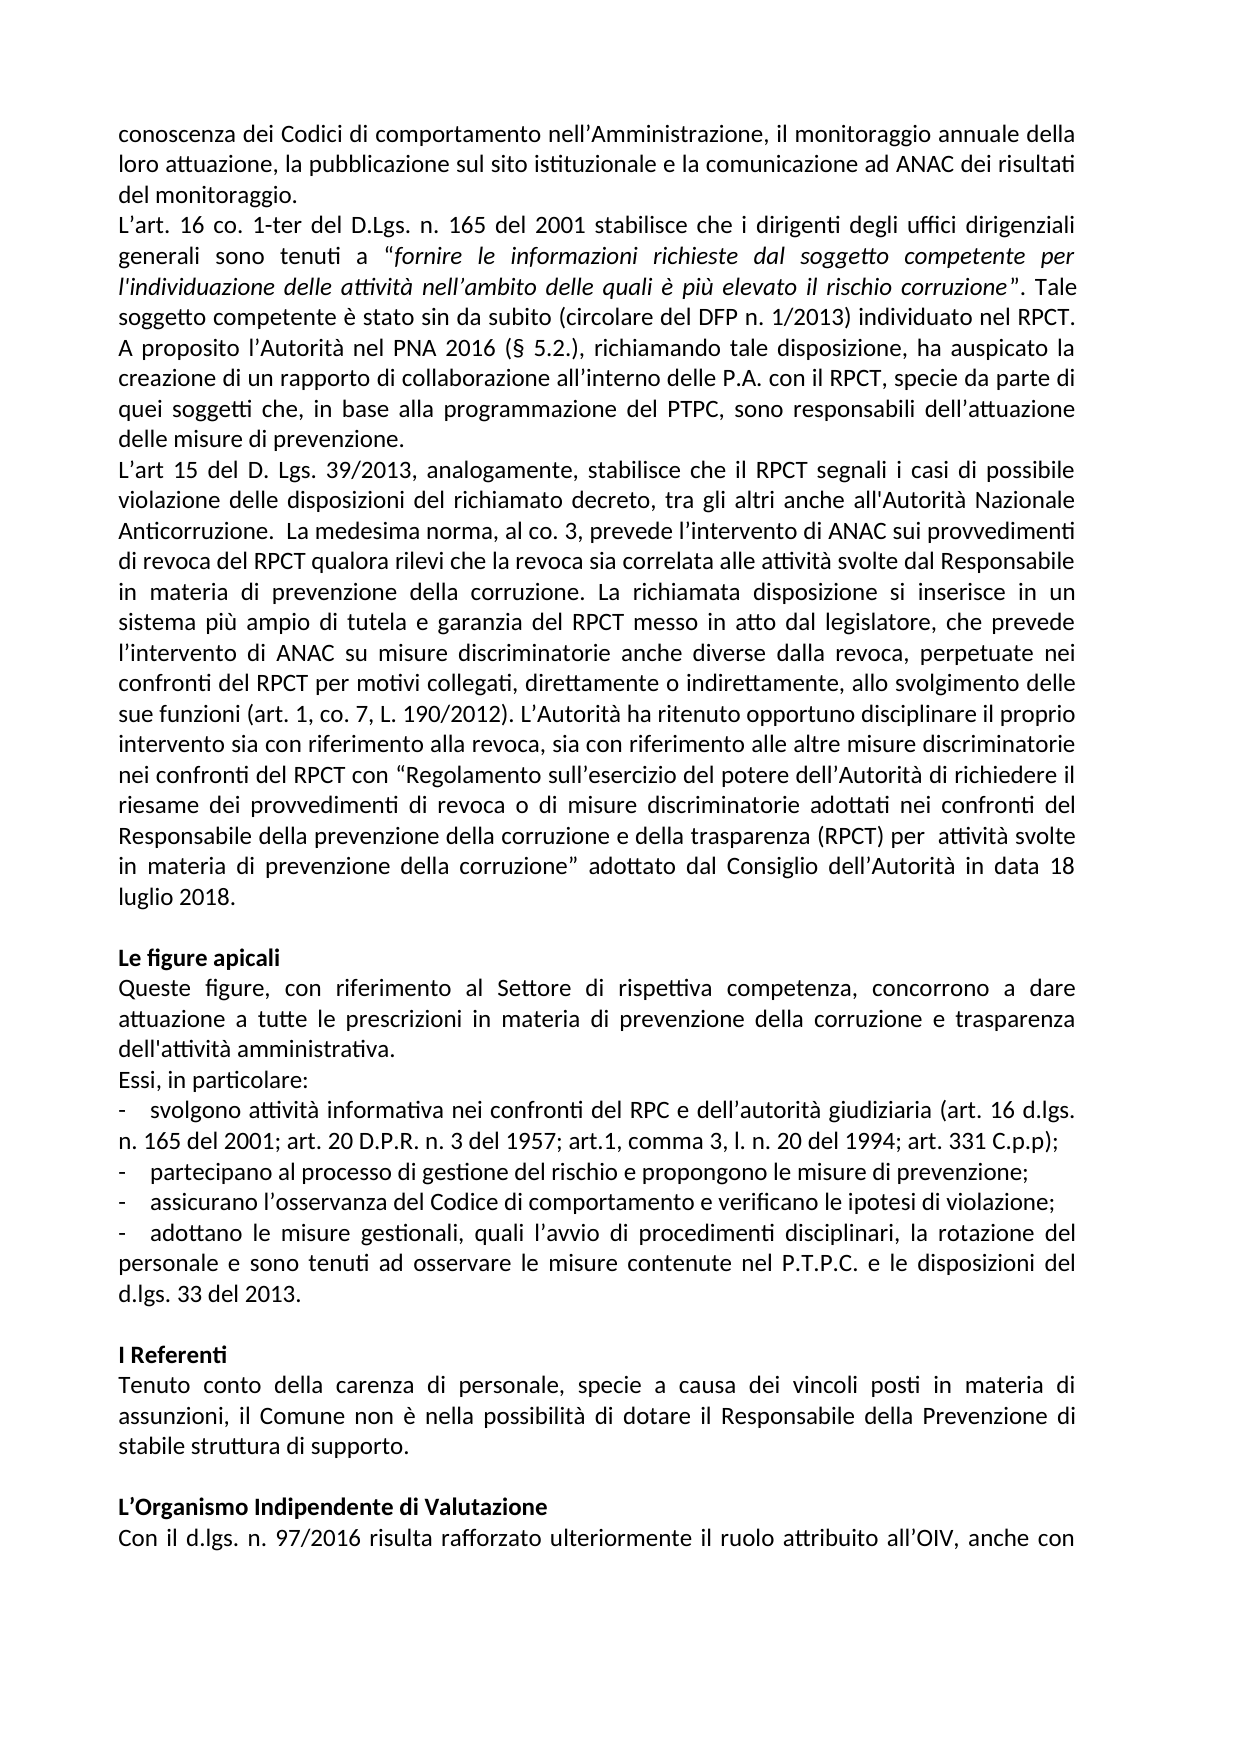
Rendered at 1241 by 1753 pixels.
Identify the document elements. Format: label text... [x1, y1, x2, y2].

text I Referenti [118, 1339, 1077, 1369]
list partecipano al processo di gestione del rischio e propongono le misure di prevenzione; [118, 1156, 1077, 1186]
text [118, 1522, 1077, 1552]
text L’art 15 del D. Lgs. 39/2013, analogamente, stabilisce che il RPCT segnali i casi di possibile violazione delle disposizioni del richiamato decreto, tra gli altri anche all'Autorità Nazionale Anticorruzione. La medesima norma, al co. 3, prevede l’intervento di ANAC sui provvedimenti di revoca del RPCT qualora rilevi che la revoca sia correlata alle attività svolte dal Responsabile in materia di prevenzione della corruzione. La richiamata disposizione si inserisce in un sistema più ampio di tutela e garanzia del RPCT messo in atto dal legislatore, che prevede l’intervento di ANAC su misure discriminatorie anche diverse dalla revoca, perpetuate nei confronti del RPCT per motivi collegati, direttamente o indirettamente, allo svolgimento delle sue funzioni (art. 1, co. 7, L. 190/2012). L’Autorità ha ritenuto opportuno disciplinare il proprio intervento sia con riferimento alla revoca, sia con riferimento alle altre misure discriminatorie nei confronti del RPCT con “Regolamento sull’esercizio del potere dell’Autorità di richiedere il riesame dei provvedimenti di revoca o di misure discriminatorie adottati nei confronti del Responsabile della prevenzione della corruzione e della trasparenza (RPCT) per attività svolte in materia di prevenzione della corruzione” adottato dal Consiglio dell’Autorità in data 18 luglio 2018. [118, 454, 1077, 912]
text Le figure apicali [118, 942, 1077, 973]
text L’art. 16 co. 1-ter del D.Lgs. n. 165 del 2001 stabilisce che i dirigenti degli uffici dirigenziali generali sono tenuti a “fornire le informazioni richieste dal soggetto competente per l'individuazione delle attività nell’ambito delle quali è più elevato il rischio corruzione”. Tale soggetto competente è stato sin da subito (circolare del DFP n. 1/2013) individuato nel RPCT. A proposito l’Autorità nel PNA 2016 (§ 5.2.), richiamando tale disposizione, ha auspicato la creazione di un rapporto di collaborazione all’interno delle P.A. con il RPCT, specie da parte di quei soggetti che, in base alla programmazione del PTPC, sono responsabili dell’attuazione delle misure di prevenzione. [118, 209, 1077, 454]
list svolgono attività informativa nei confronti del RPC e dell’autorità giudiziaria (art. 16 d.lgs. n. 165 del 2001; art. 20 D.P.R. n. 3 del 1957; art.1, comma 3, l. n. 20 del 1994; art. 331 C.p.p); [118, 1095, 1077, 1156]
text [118, 118, 1077, 209]
text Tenuto conto della carenza di personale, specie a causa dei vincoli posti in materia di assunzioni, il Comune non è nella possibilità di dotare il Responsabile della Prevenzione di stabile struttura di supporto. [118, 1369, 1077, 1461]
list adottano le misure gestionali, quali l’avvio di procedimenti disciplinari, la rotazione del personale e sono tenuti ad osservare le misure contenute nel P.T.P.C. e le disposizioni del d.lgs. 33 del 2013. [118, 1217, 1077, 1308]
text L’Organismo Indipendente di Valutazione [118, 1491, 1077, 1522]
text Queste figure, con riferimento al Settore di rispettiva competenza, concorrono a dare attuazione a tutte le prescrizioni in materia di prevenzione della corruzione e trasparenza dell'attività amministrativa. [118, 973, 1077, 1064]
text Essi, in particolare: [118, 1064, 1077, 1095]
list assicurano l’osservanza del Codice di comportamento e verificano le ipotesi di violazione; [118, 1186, 1077, 1217]
